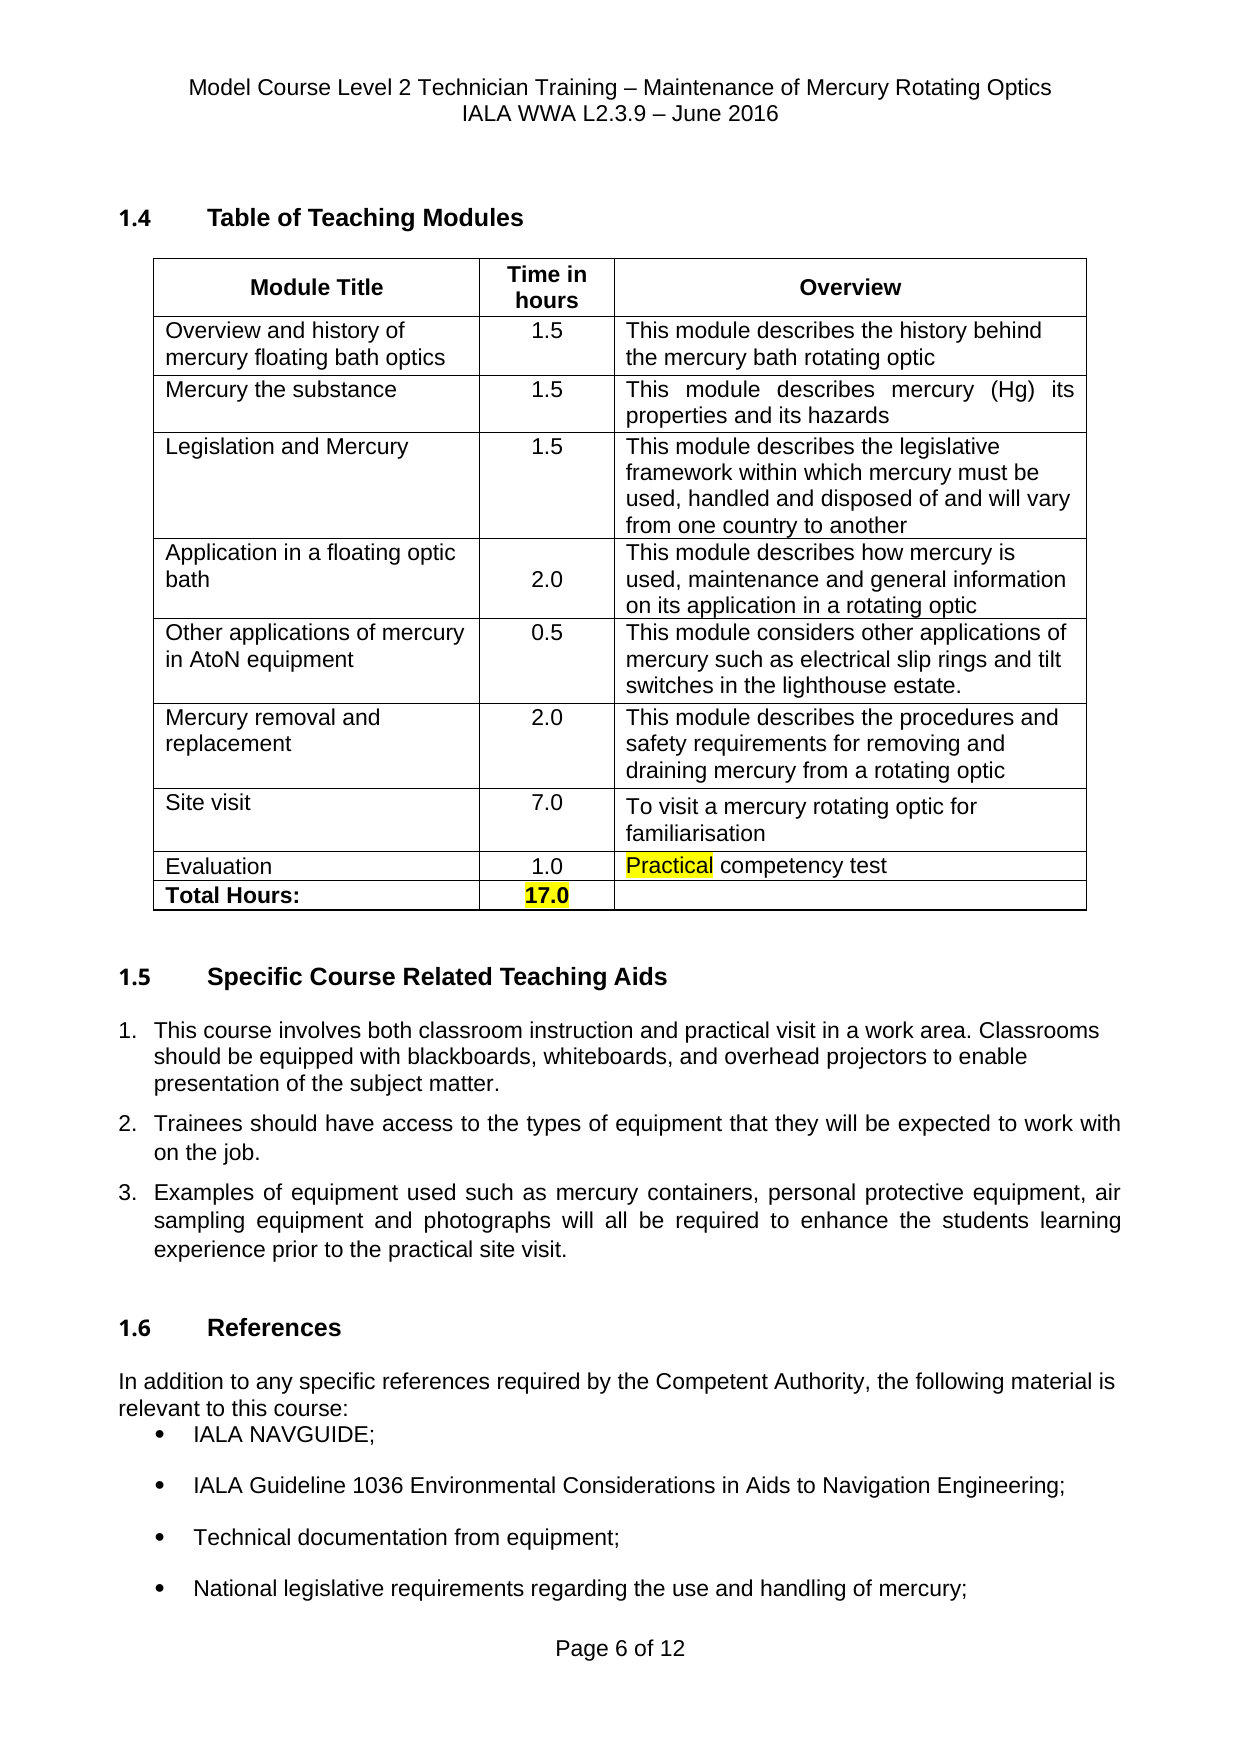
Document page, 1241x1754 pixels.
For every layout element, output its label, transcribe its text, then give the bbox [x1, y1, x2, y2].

table_cell Site visit [154, 789, 479, 851]
table_cell This module describes the legislative framework within which mercury must be used, handled and disposed of and will vary from one country to another [615, 433, 1086, 538]
table_cell 7.0 [480, 789, 614, 851]
subtitle Table of Teaching Modules [118, 201, 1122, 233]
table_cell Practical competency test [615, 852, 1086, 880]
subtitle Specific Course Related Teaching Aids [118, 961, 1122, 992]
list IALA Guideline 1036 Environmental Considerations in Aids to Navigation Engineering; [156, 1472, 1122, 1499]
table_cell 1.0 [480, 852, 614, 880]
subtitle References [118, 1312, 1122, 1343]
table_cell Overview and history of mercury floating bath optics [154, 317, 479, 375]
list National legislative requirements regarding the use and handling of mercury; [156, 1575, 1122, 1601]
table_header Overview [615, 259, 1086, 316]
table_header Time in hours [480, 259, 614, 316]
list Trainees should have access to the types of equipment that they will be expected to work with on the job. [118, 1108, 1122, 1165]
list Technical documentation from equipment; [156, 1524, 1122, 1550]
table_cell Other applications of mercury in AtoN equipment [154, 619, 479, 703]
table_cell [615, 881, 1086, 909]
table_header Module Title [154, 259, 479, 316]
table_cell Application in a floating optic bath [154, 539, 479, 618]
table_cell To visit a mercury rotating optic for familiarisation [615, 789, 1086, 851]
table_cell 1.5 [480, 433, 614, 538]
table_cell This module describes how mercury is used, maintenance and general information on its application in a rotating optic [615, 539, 1086, 618]
list IALA NAVGUIDE; [156, 1421, 1122, 1447]
table_cell Mercury the substance [154, 376, 479, 432]
table_cell Evaluation [154, 852, 479, 880]
table_cell 0.5 [480, 619, 614, 703]
table_cell This module describes the history behind the mercury bath rotating optic [615, 317, 1086, 375]
table_cell This module describes mercury (Hg) its properties and its hazards [615, 376, 1086, 432]
table_cell Legislation and Mercury [154, 433, 479, 538]
table_cell Mercury removal and replacement [154, 704, 479, 787]
list Examples of equipment used such as mercury containers, personal protective equipment, air sampling equipment and photographs will all be required to enhance the students learning experience prior to the practical site visit. [118, 1177, 1122, 1262]
table_cell This module describes the procedures and safety requirements for removing and draining mercury from a rotating optic [615, 704, 1086, 787]
list This course involves both classroom instruction and practical visit in a work area. Classrooms should be equipped with blackboards, whiteboards, and overhead projectors to enable presentation of the subject matter. [118, 1017, 1122, 1096]
table_cell 2.0 [480, 704, 614, 787]
table_cell 1.5 [480, 317, 614, 375]
table_cell This module considers other applications of mercury such as electrical slip rings and tilt switches in the lighthouse estate. [615, 619, 1086, 703]
table_cell 1.5 [480, 376, 614, 432]
table_cell Total Hours: [154, 881, 479, 909]
table_cell 2.0 [480, 539, 614, 618]
table_cell 17.0 [480, 881, 614, 909]
text In addition to any specific references required by the Competent Authority, the following material is relevant to this course: [118, 1368, 1122, 1421]
